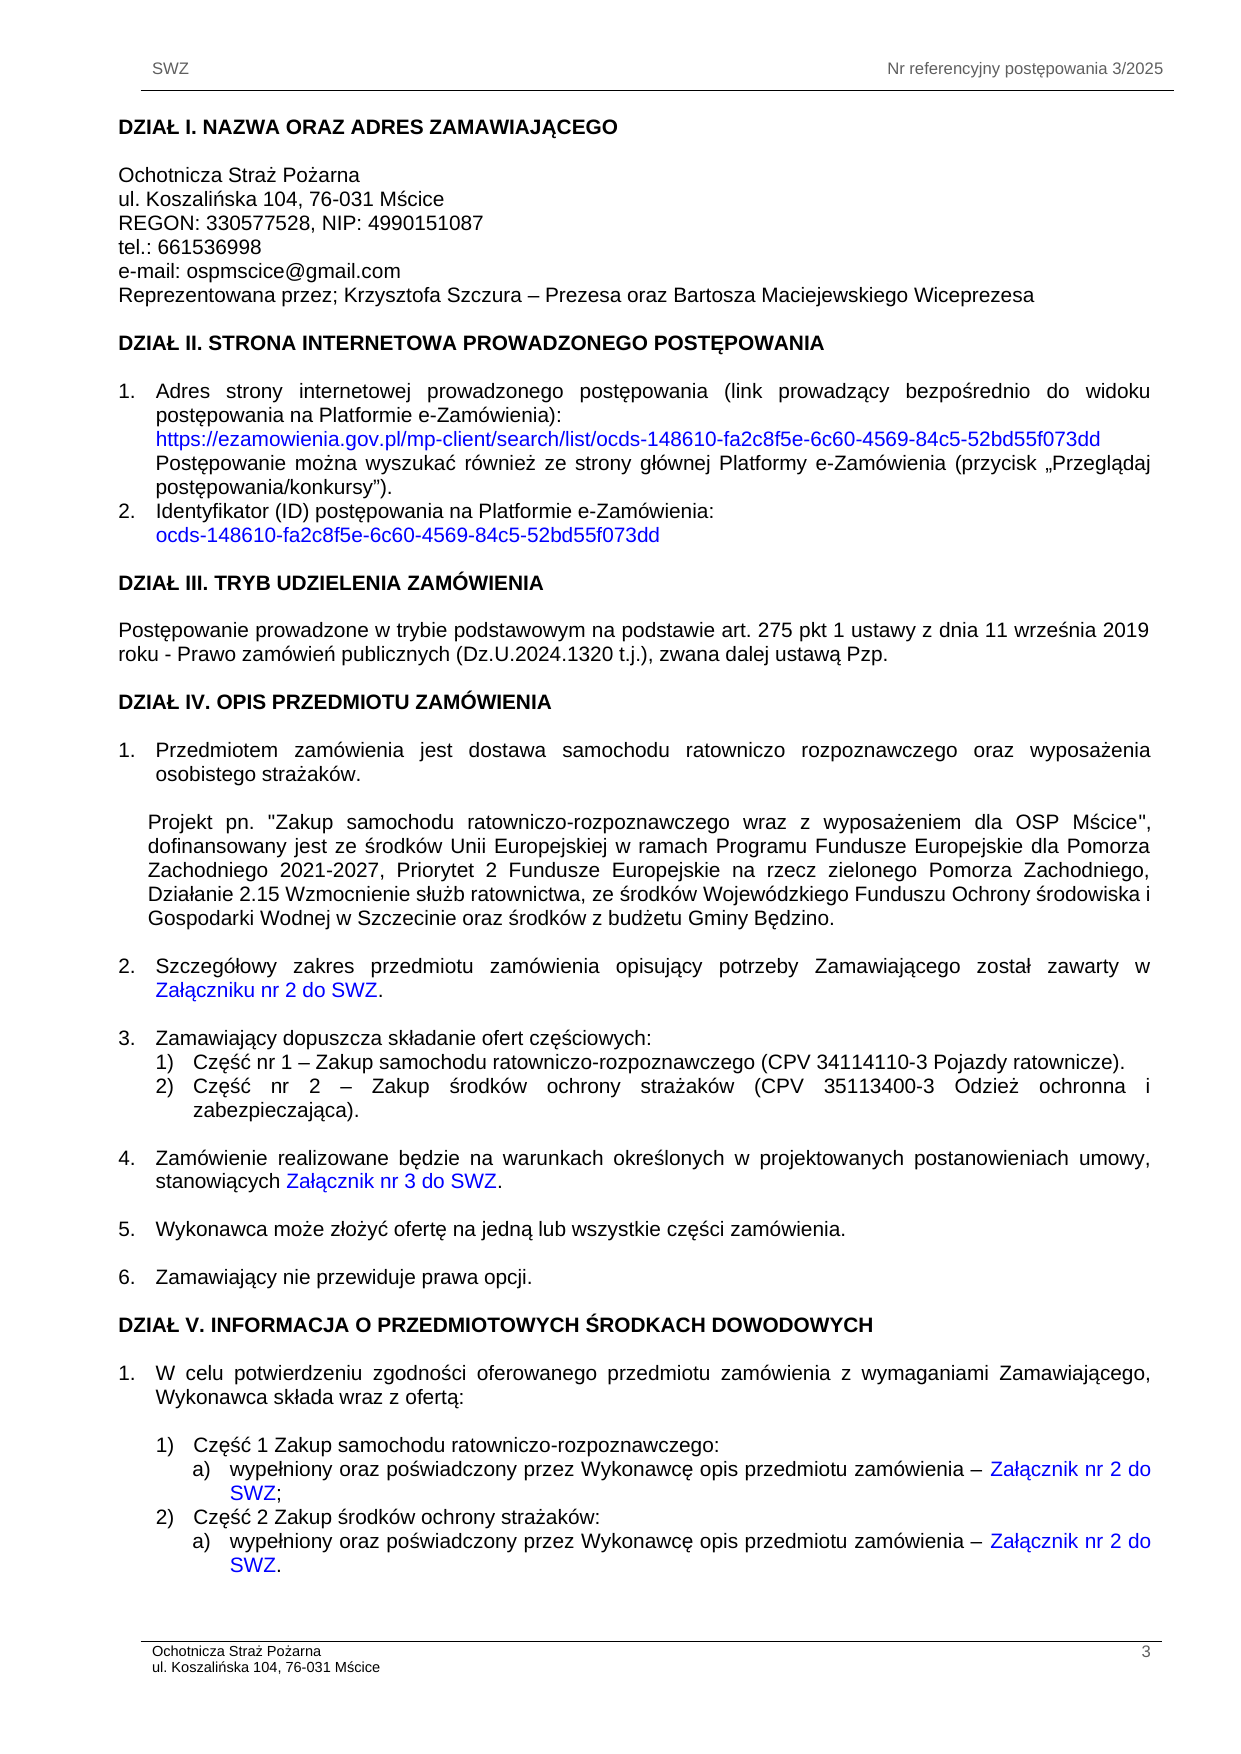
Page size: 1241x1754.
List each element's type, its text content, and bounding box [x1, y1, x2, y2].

text Postępowanie prowadzone w trybie podstawowym na podstawie art. 275 pkt 1 ustawy z dnia 11 września 2019 roku - Prawo zamówień publicznych (Dz.U.2024.1320 t.j.), zwana dalej ustawą Pzp. [118, 618, 1152, 666]
text REGON: 330577528, NIP: 4990151087 [118, 211, 1152, 235]
list Szczegółowy zakres przedmiotu zamówienia opisujący potrzeby Zamawiającego został zawarty w Załączniku nr 2 do SWZ. [118, 954, 1152, 1002]
list wypełniony oraz poświadczony przez Wykonawcę opis przedmiotu zamówienia – Załącznik nr 2 do SWZ. [192, 1529, 1152, 1577]
text DZIAŁ II. STRONA INTERNETOWA PROWADZONEGO POSTĘPOWANIA [118, 331, 1152, 355]
list Część 1 Zakup samochodu ratowniczo-rozpoznawczego: [156, 1433, 1152, 1457]
text tel.: 661536998 [118, 235, 1152, 259]
list Adres strony internetowej prowadzonego postępowania (link prowadzący bezpośrednio do widoku postępowania na Platformie e-Zamówienia): [118, 379, 1152, 427]
text Postępowanie można wyszukać również ze strony głównej Platformy e-Zamówienia (przycisk „Przeglądaj postępowania/konkursy”). [155, 451, 1152, 498]
text Projekt pn. "Zakup samochodu ratowniczo-rozpoznawczego wraz z wyposażeniem dla OSP Mścice", dofinansowany jest ze środków Unii Europejskiej w ramach Programu Fundusze Europejskie dla Pomorza Zachodniego 2021-2027, Priorytet 2 Fundusze Europejskie na rzecz zielonego Pomorza Zachodniego, Działanie 2.15 Wzmocnienie służb ratownictwa, ze środków Wojewódzkiego Funduszu Ochrony środowiska i Gospodarki Wodnej w Szczecinie oraz środków z budżetu Gminy Będzino. [148, 810, 1152, 930]
list Część 2 Zakup środków ochrony strażaków: [156, 1505, 1152, 1529]
text DZIAŁ I. NAZWA ORAZ ADRES ZAMAWIAJĄCEGO [118, 115, 1152, 139]
text DZIAŁ IV. OPIS PRZEDMIOTU ZAMÓWIENIA [118, 690, 1152, 714]
text DZIAŁ III. TRYB UDZIELENIA ZAMÓWIENIA [118, 570, 1152, 594]
list Zamawiający dopuszcza składanie ofert częściowych: [118, 1026, 1152, 1049]
list Część nr 2 – Zakup środków ochrony strażaków (CPV 35113400-3 Odzież ochronna i zabezpieczająca). [155, 1073, 1152, 1121]
text ul. Koszalińska 104, 76-031 Mścice [118, 187, 1152, 211]
list wypełniony oraz poświadczony przez Wykonawcę opis przedmiotu zamówienia – Załącznik nr 2 do SWZ; [192, 1457, 1152, 1505]
list Część nr 1 – Zakup samochodu ratowniczo-rozpoznawczego (CPV 34114110-3 Pojazdy ratownicze). [155, 1049, 1152, 1073]
text Reprezentowana przez; Krzysztofa Szczura – Prezesa oraz Bartosza Maciejewskiego Wiceprezesa [118, 283, 1152, 307]
list Zamówienie realizowane będzie na warunkach określonych w projektowanych postanowieniach umowy, stanowiących Załącznik nr 3 do SWZ. [118, 1145, 1152, 1193]
text DZIAŁ V. INFORMACJA O PRZEDMIOTOWYCH ŚRODKACH DOWODOWYCH [118, 1313, 1152, 1337]
list W celu potwierdzeniu zgodności oferowanego przedmiotu zamówienia z wymaganiami Zamawiającego, Wykonawca składa wraz z ofertą: [118, 1361, 1152, 1409]
text ocds-148610-fa2c8f5e-6c60-4569-84c5-52bd55f073dd [156, 522, 1152, 546]
text https://ezamowienia.gov.pl/mp-client/search/list/ocds-148610-fa2c8f5e-6c60-4569-84c5-52bd55f073dd [156, 427, 1152, 451]
text e-mail: ospmscice@gmail.com [118, 259, 1152, 283]
list Przedmiotem zamówienia jest dostawa samochodu ratowniczo rozpoznawczego oraz wyposażenia osobistego strażaków. [118, 738, 1152, 786]
list Zamawiający nie przewiduje prawa opcji. [118, 1265, 1152, 1289]
list Wykonawca może złożyć ofertę na jedną lub wszystkie części zamówienia. [118, 1217, 1152, 1241]
list Identyfikator (ID) postępowania na Platformie e-Zamówienia: [118, 498, 1152, 522]
text Ochotnicza Straż Pożarna [118, 163, 1152, 187]
